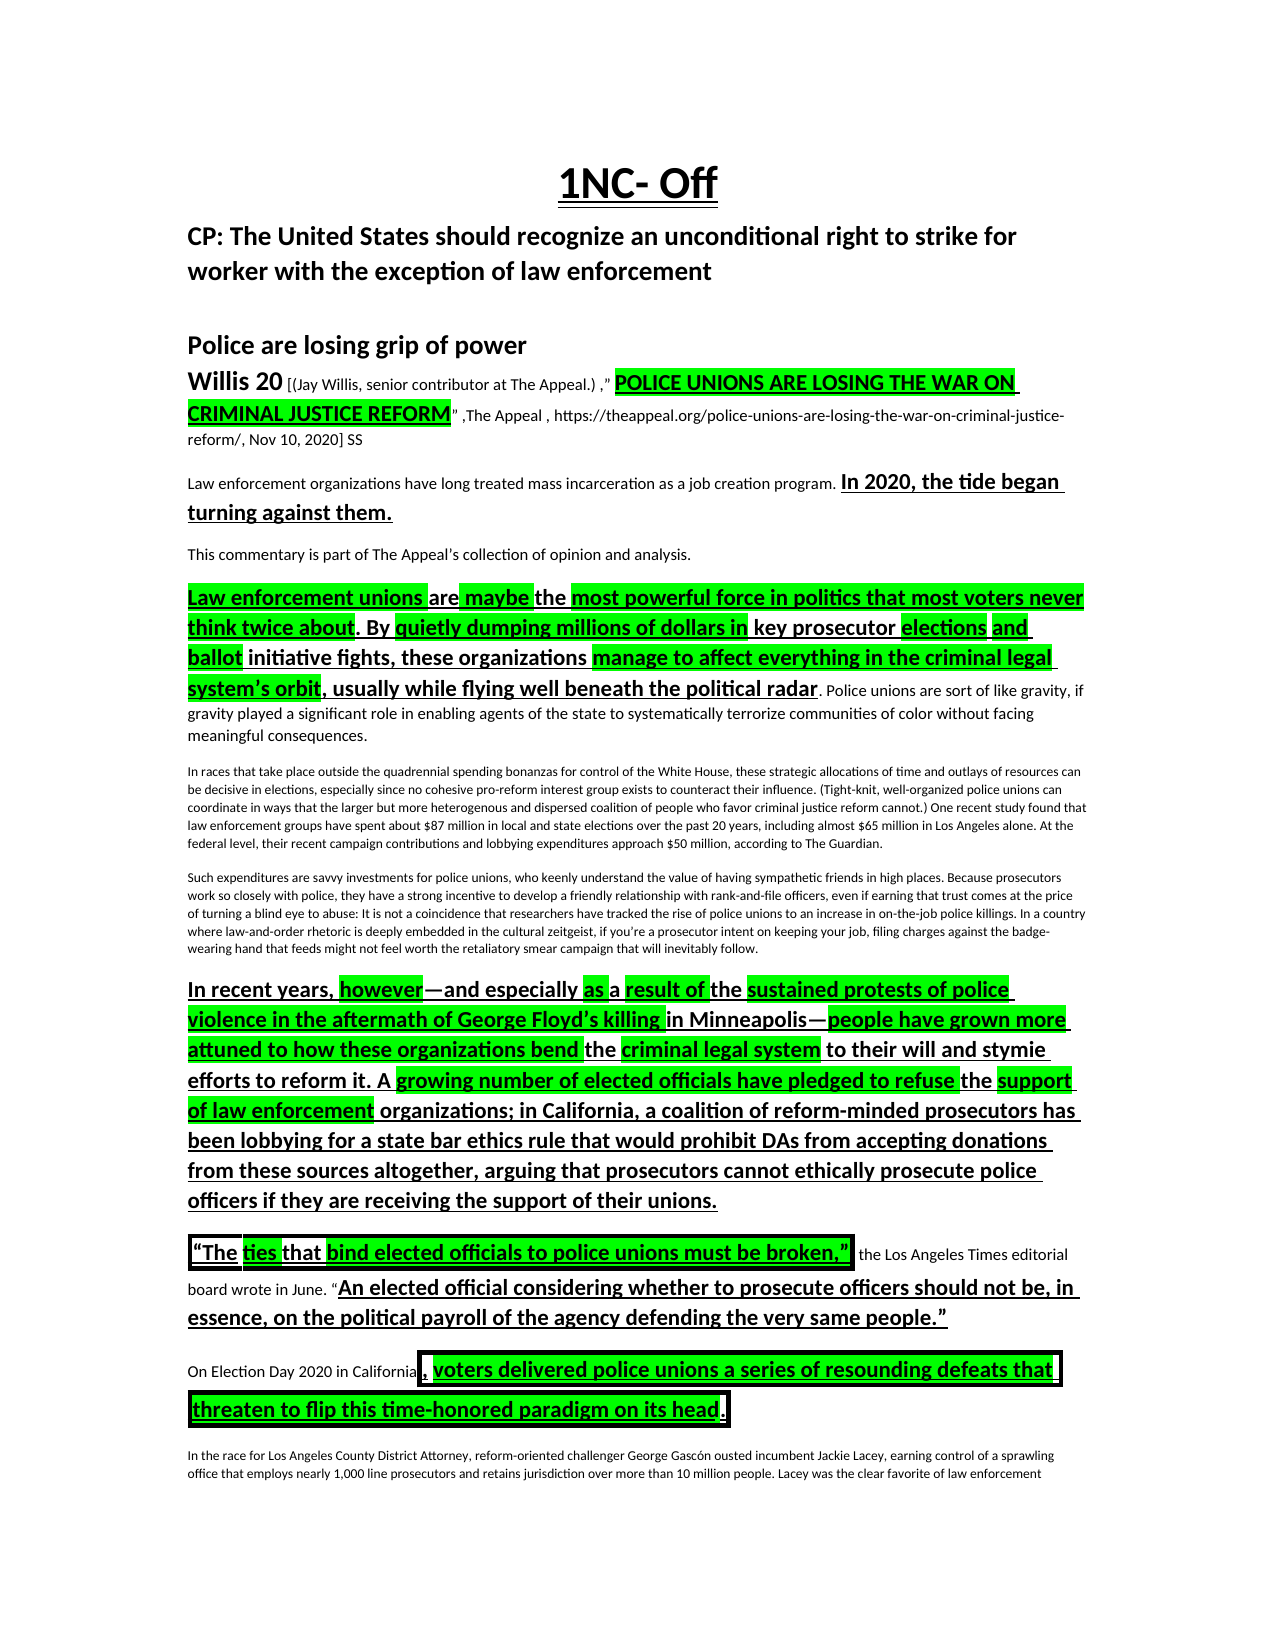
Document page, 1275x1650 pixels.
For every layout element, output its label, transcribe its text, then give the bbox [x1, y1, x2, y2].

text Such expenditures are savvy investments for police unions, who keenly understand the value of having sympathetic friends in high places. Because prosecutors work so closely with police, they have a strong incentive to develop a friendly relationship with rank-and-file officers, even if earning that trust comes at the price of turning a blind eye to abuse: It is not a coincidence that researchers have tracked the rise of police unions to an increase in on-the-job police killings. In a country where law-and-order rhetoric is deeply embedded in the cultural zeitgeist, if you’re a prosecutor intent on keeping your job, filing charges against the badge-wearing hand that feeds might not feel worth the retaliatory smear campaign that will inevitably follow. [187, 869, 1087, 957]
text This commentary is part of The Appeal’s collection of opinion and analysis. [187, 544, 1087, 565]
text Willis 20 [(Jay Willis, senior contributor at The Appeal.) ,” POLICE UNIONS ARE LOSING THE WAR ON CRIMINAL JUSTICE REFORM” ,The Appeal , https://theappeal.org/police-unions-are-losing-the-war-on-criminal-justice-reform/, Nov 10, 2020] SS [187, 364, 1087, 449]
text Law enforcement organizations have long treated mass incarceration as a job creation program. In 2020, the tide began turning against them. [187, 467, 1087, 526]
text On Election Day 2020 in California, voters delivered police unions a series of resounding defeats that threaten to flip this time-honored paradigm on its head. [187, 1350, 1087, 1428]
text Law enforcement unions are maybe the most powerful force in politics that most voters never think twice about. By quietly dumping millions of dollars in key prosecutor elections and ballot initiative fights, these organizations manage to affect everything in the criminal legal system’s orbit, usually while flying well beneath the political radar. Police unions are sort of like gravity, if gravity played a significant role in enabling agents of the state to systematically terrorize communities of color without facing meaningful consequences. [187, 583, 1087, 745]
text In recent years, however—and especially as a result of the sustained protests of police violence in the aftermath of George Floyd’s killing in Minneapolis—people have grown more attuned to how these organizations bend the criminal legal system to their will and stymie efforts to reform it. A growing number of elected officials have pledged to refuse the support of law enforcement organizations; in California, a coalition of reform-minded prosecutors has been lobbying for a state bar ethics rule that would prohibit DAs from accepting donations from these sources altogether, arguing that prosecutors cannot ethically prosecute police officers if they are receiving the support of their unions. [187, 975, 1087, 1214]
subtitle CP: The United States should recognize an unconditional right to strike for worker with the exception of law enforcement [187, 219, 1087, 287]
text In races that take place outside the quadrennial spending bonanzas for control of the White House, these strategic allocations of time and outlays of resources can be decisive in elections, especially since no cohesive pro-reform interest group exists to counteract their influence. (Tight-knit, well-organized police unions can coordinate in ways that the larger but more heterogenous and dispersed coalition of people who favor criminal justice reform cannot.) One recent study found that law enforcement groups have spent about $87 million in local and state elections over the past 20 years, including almost $65 million in Los Angeles alone. At the federal level, their recent campaign contributions and lobbying expenditures approach $50 million, according to The Guardian. [187, 764, 1087, 851]
subtitle 1NC- Off [187, 154, 1087, 210]
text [187, 1447, 1087, 1482]
text “The ties that bind elected officials to police unions must be broken,” the Los Angeles Times editorial board wrote in June. “An elected official considering whether to prosecute officers should not be, in essence, on the political payroll of the agency defending the very same people.” [187, 1233, 1087, 1331]
subtitle Police are losing grip of power [187, 328, 1087, 361]
